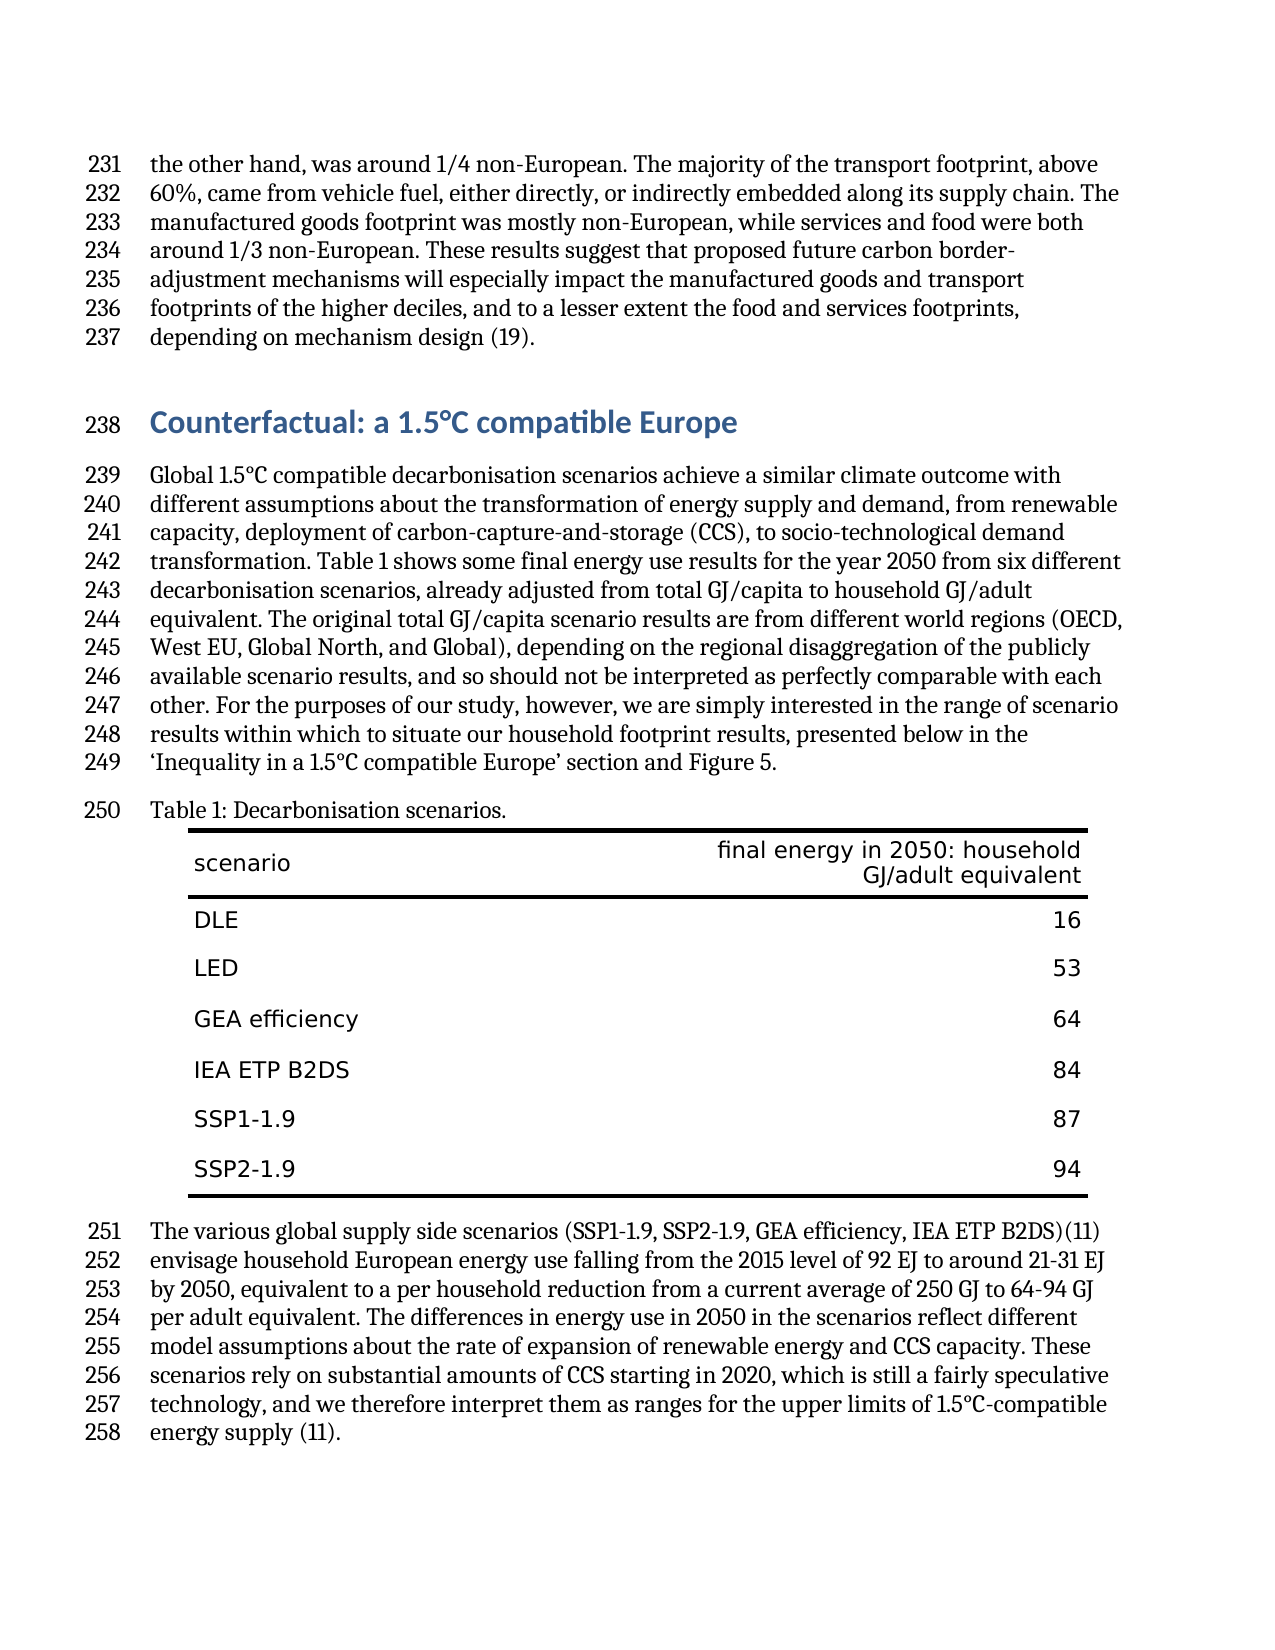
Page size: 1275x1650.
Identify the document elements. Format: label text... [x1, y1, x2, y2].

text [150, 150, 1125, 351]
table_cell IEA ETP B2DS [188, 1047, 637, 1096]
table_cell 94 [638, 1145, 1087, 1194]
text The various global supply side scenarios (SSP1-1.9, SSP2-1.9, GEA efficiency, IEA ETP B2DS)(11) envisage household European energy use falling from the 2015 level of 92 EJ to around 21-31 EJ by 2050, equivalent to a per household reduction from a current average of 250 GJ to 64-94 GJ per adult equivalent. The differences in energy use in 2050 in the scenarios reflect different model assumptions about the rate of expansion of renewable energy and CCS capacity. These scenarios rely on substantial amounts of CCS starting in 2020, which is still a fairly speculative technology, and we therefore interpret them as ranges for the upper limits of 1.5°C-compatible energy supply (11). [150, 1217, 1125, 1447]
table_cell SSP1-1.9 [188, 1096, 637, 1145]
text Global 1.5°C compatible decarbonisation scenarios achieve a similar climate outcome with different assumptions about the transformation of energy supply and demand, from renewable capacity, deployment of carbon-capture-and-storage (CCS), to socio-technological demand transformation. Table 1 shows some final energy use results for the year 2050 from six different decarbonisation scenarios, already adjusted from total GJ/capita to household GJ/adult equivalent. The original total GJ/capita scenario results are from different world regions (OECD, West EU, Global North, and Global), depending on the regional disaggregation of the publicly available scenario results, and so should not be interpreted as perfectly comparable with each other. For the purposes of our study, however, we are simply interested in the range of scenario results within which to situate our household footprint results, presented below in the ‘Inequality in a 1.5°C compatible Europe’ section and Figure 5. [150, 461, 1125, 777]
table_cell LED [188, 944, 637, 993]
subtitle Counterfactual: a 1.5°C compatible Europe [150, 401, 1125, 442]
table_cell 87 [638, 1096, 1087, 1145]
table_cell 53 [638, 944, 1087, 993]
table_cell GEA efficiency [188, 993, 637, 1047]
table_cell 16 [638, 899, 1087, 944]
table_cell DLE [188, 899, 637, 944]
table_cell 64 [638, 993, 1087, 1047]
table_header final energy in 2050: household GJ/adult equivalent [638, 833, 1087, 895]
table_cell SSP2-1.9 [188, 1145, 637, 1194]
text Table 1: Decarbonisation scenarios. [150, 796, 1125, 824]
table_header scenario [188, 833, 637, 895]
table_cell 84 [638, 1047, 1087, 1096]
